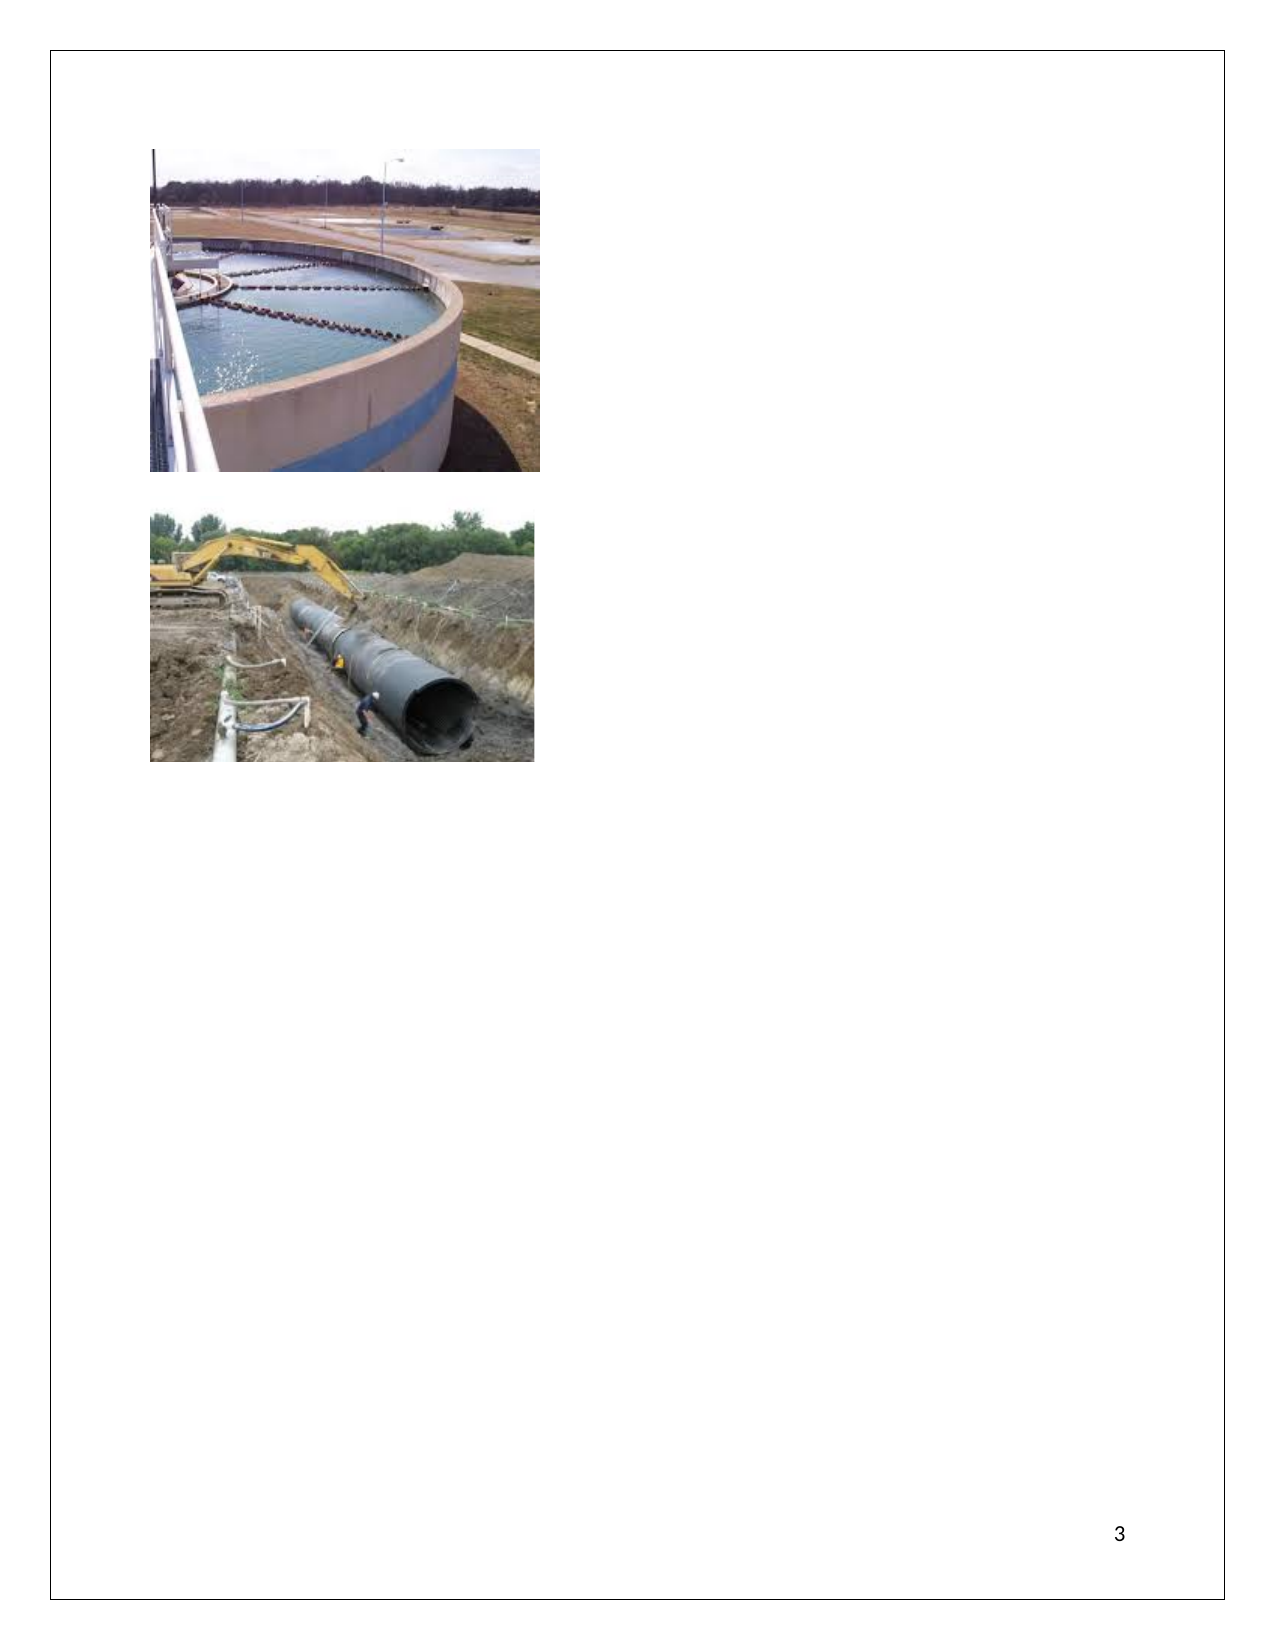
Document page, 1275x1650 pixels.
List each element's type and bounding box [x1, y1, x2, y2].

picture [150, 496, 535, 762]
picture [150, 149, 540, 472]
